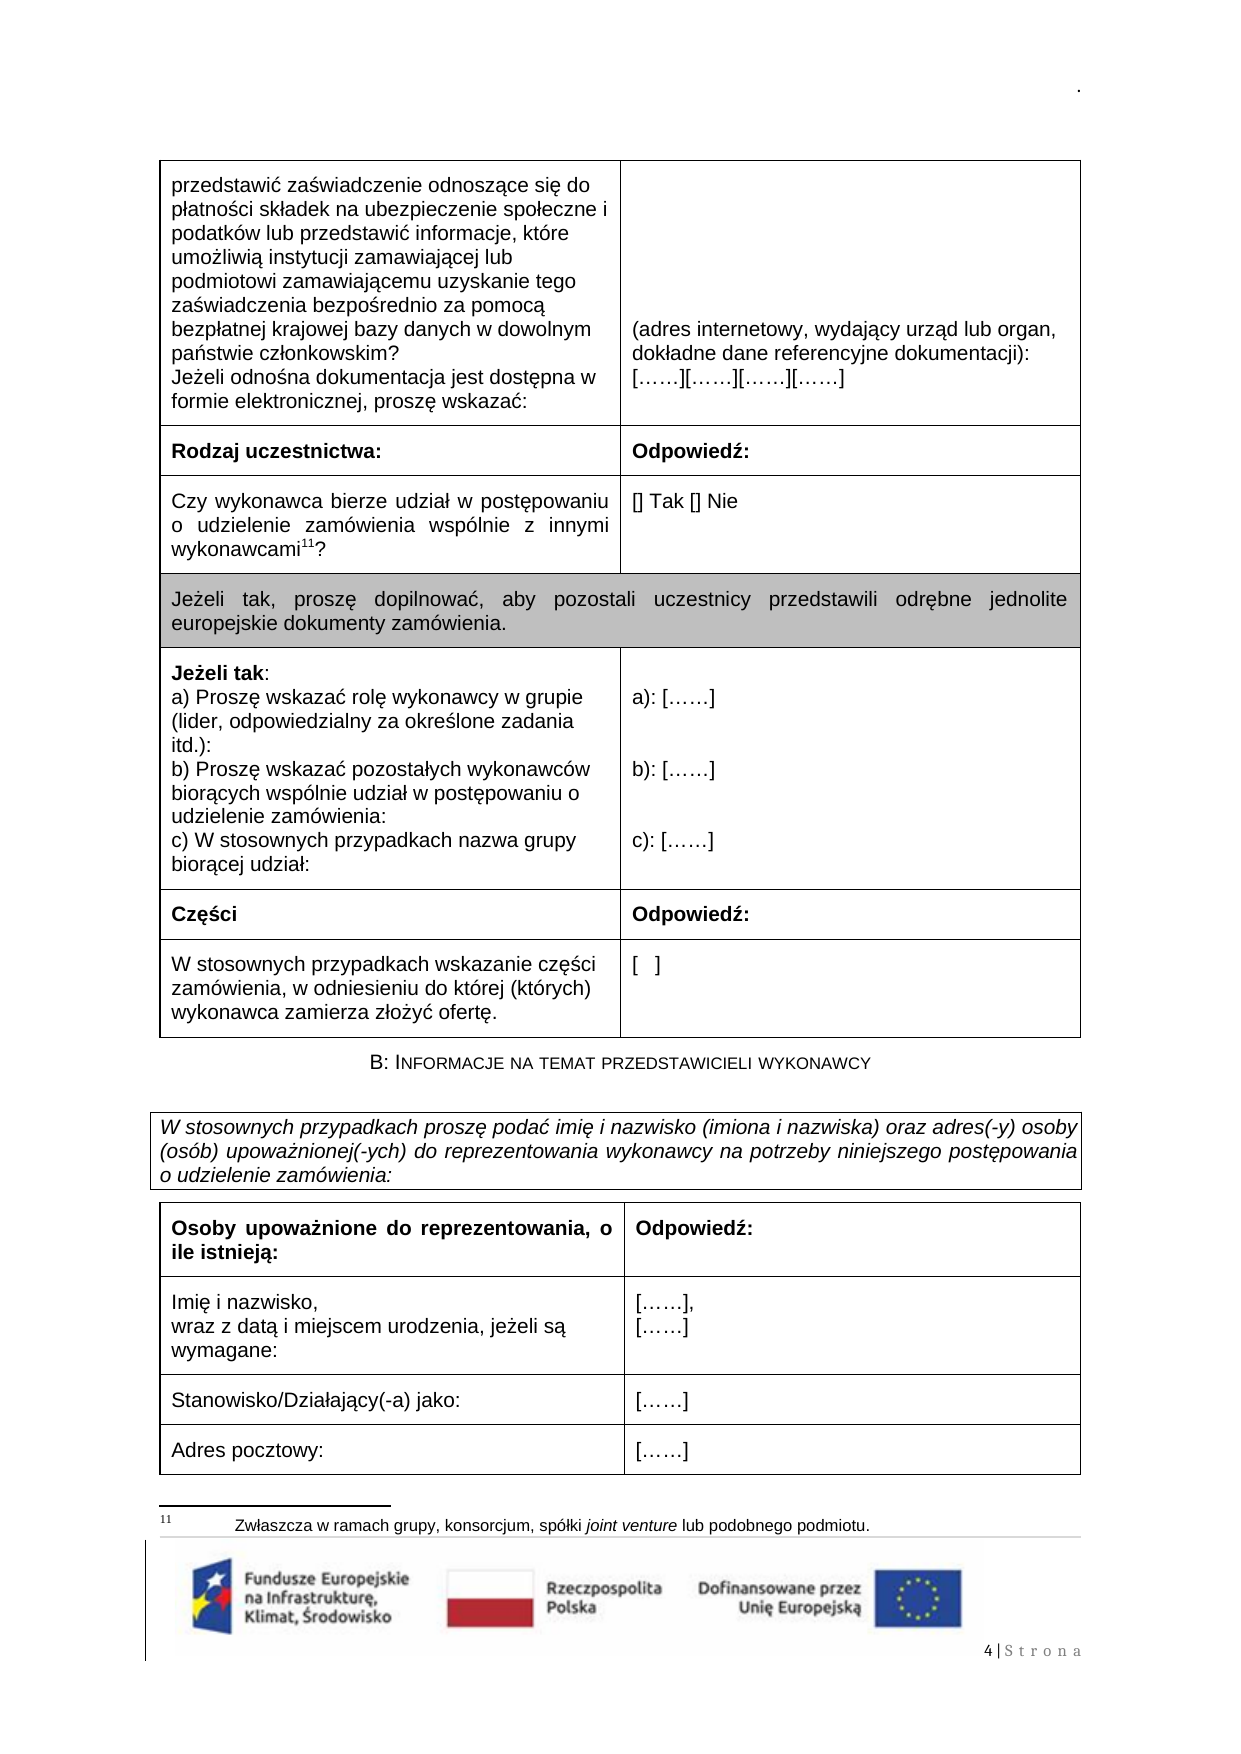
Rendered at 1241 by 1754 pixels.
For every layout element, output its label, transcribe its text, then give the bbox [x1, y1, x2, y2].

text W stosownych przypadkach proszę podać imię i nazwisko (imiona i nazwiska) oraz adres(-y) osoby (osób) upoważnionej(-ych) do reprezentowania wykonawcy na potrzeby niniejszego postępowania o udzielenie zamówienia: [151, 1113, 1081, 1189]
table_cell [……], [……] [625, 1277, 1080, 1374]
table_cell W stosownych przypadkach wskazanie części zamówienia, w odniesieniu do której (których) wykonawca zamierza złożyć ofertę. [161, 940, 620, 1037]
text B: Informacje na temat przedstawicieli wykonawcy [159, 1050, 1081, 1074]
table_header Odpowiedź: [625, 1203, 1080, 1276]
table_cell Odpowiedź: [621, 426, 1080, 475]
picture [174, 1539, 984, 1657]
table_cell Imię i nazwisko, wraz z datą i miejscem urodzenia, jeżeli są wymagane: [161, 1277, 624, 1374]
table_cell Odpowiedź: [621, 890, 1080, 939]
table_cell Części [161, 890, 620, 939]
table_cell [ ] [621, 940, 1080, 1037]
table_header Osoby upoważnione do reprezentowania, o ile istnieją: [161, 1203, 624, 1276]
table_cell [……] [625, 1425, 1080, 1474]
table_cell Jeżeli tak: a) Proszę wskazać rolę wykonawcy w grupie (lider, odpowiedzialny za określone zadania itd.): b) Proszę wskazać pozostałych wykonawców biorących wspólnie udział w postępowaniu o udzielenie zamówienia: c) W stosownych przypadkach nazwa grupy biorącej udział: [161, 648, 620, 889]
table_cell Jeżeli tak, proszę dopilnować, aby pozostali uczestnicy przedstawili odrębne jednolite europejskie dokumenty zamówienia. [161, 574, 1080, 647]
table_cell Adres pocztowy: [161, 1425, 624, 1474]
table_cell Stanowisko/Działający(-a) jako: [161, 1375, 624, 1424]
table_cell a): [……] b): [……] c): [……] [621, 648, 1080, 889]
table_cell [……] [625, 1375, 1080, 1424]
table_cell Czy wykonawca bierze udział w postępowaniu o udzielenie zamówienia wspólnie z innymi wykonawcami? [161, 476, 620, 573]
table_cell [] Tak [] Nie [621, 476, 1080, 573]
table_cell Rodzaj uczestnictwa: [161, 426, 620, 475]
